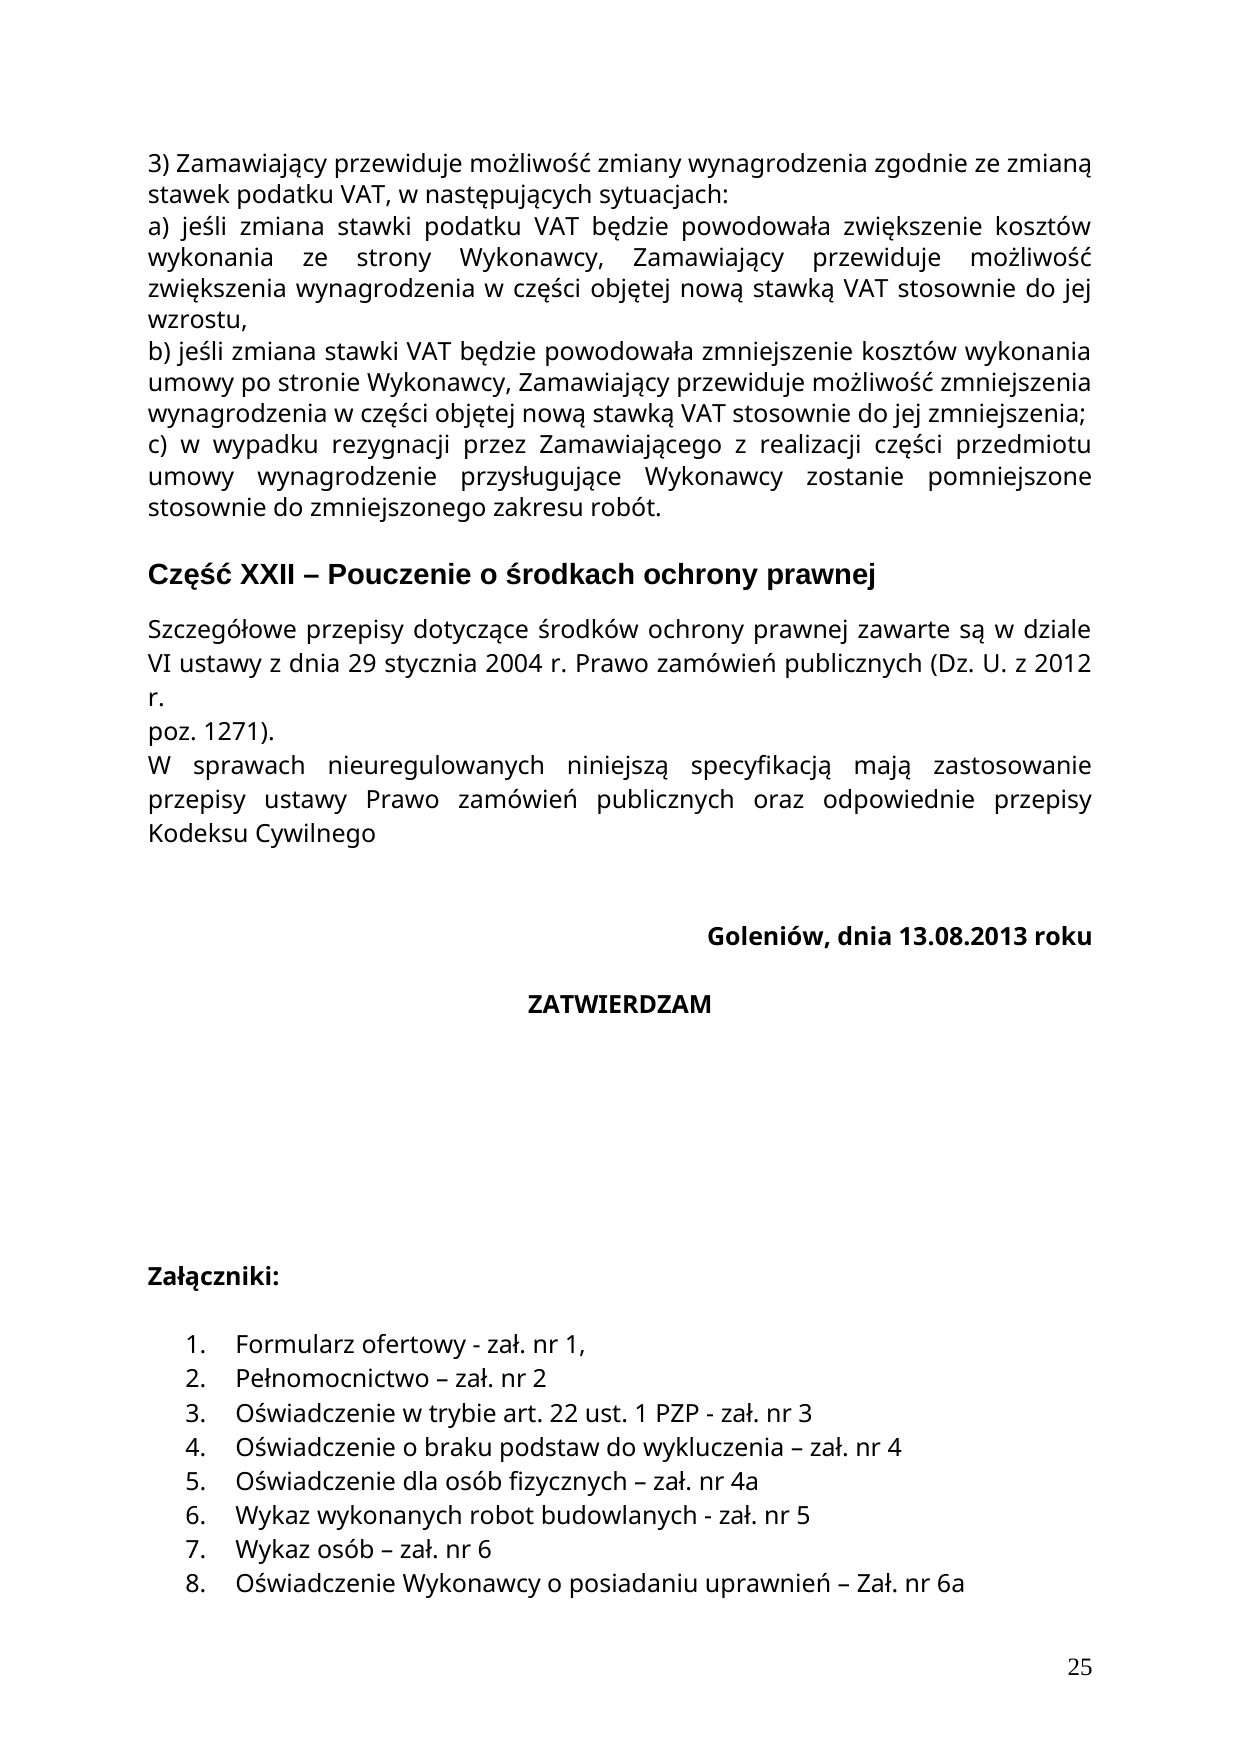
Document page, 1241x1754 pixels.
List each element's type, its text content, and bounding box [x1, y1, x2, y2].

text Załączniki: [148, 1259, 1093, 1293]
text b) jeśli zmiana stawki VAT będzie powodowała zmniejszenie kosztów wykonania umowy po stronie Wykonawcy, Zamawiający przewiduje możliwość zmniejszenia wynagrodzenia w części objętej nową stawką VAT stosownie do jej zmniejszenia; [148, 335, 1093, 429]
text c) w wypadku rezygnacji przez Zamawiającego z realizacji części przedmiotu umowy wynagrodzenie przysługujące Wykonawcy zostanie pomniejszone stosownie do zmniejszonego zakresu robót. [148, 429, 1093, 523]
list Formularz ofertowy - zał. nr 1, [185, 1327, 1093, 1361]
list Pełnomocnictwo – zał. nr 2 [185, 1361, 1093, 1395]
text W sprawach nieuregulowanych niniejszą specyfikacją mają zastosowanie przepisy ustawy Prawo zamówień publicznych oraz odpowiednie przepisy Kodeksu Cywilnego [148, 748, 1093, 850]
list Oświadczenie dla osób fizycznych – zał. nr 4a [185, 1463, 1093, 1497]
list Oświadczenie Wykonawcy o posiadaniu uprawnień – Zał. nr 6a [185, 1566, 1093, 1599]
list Wykaz osób – zał. nr 6 [185, 1531, 1093, 1566]
subtitle Część XXII – Pouczenie o środkach ochrony prawnej [148, 557, 1093, 590]
list Oświadczenie w trybie art. 22 ust. 1 PZP - zał. nr 3 [185, 1395, 1093, 1429]
list Oświadczenie o braku podstaw do wykluczenia – zał. nr 4 [185, 1429, 1093, 1463]
list Wykaz wykonanych robot budowlanych - zał. nr 5 [185, 1497, 1093, 1531]
text a) jeśli zmiana stawki podatku VAT będzie powodowała zwiększenie kosztów wykonania ze strony Wykonawcy, Zamawiający przewiduje możliwość zwiększenia wynagrodzenia w części objętej nową stawką VAT stosownie do jej wzrostu, [148, 210, 1093, 335]
text ZATWIERDZAM [148, 986, 1093, 1021]
text Goleniów, dnia 13.08.2013 roku [148, 918, 1093, 952]
text 3) Zamawiający przewiduje możliwość zmiany wynagrodzenia zgodnie ze zmianą stawek podatku VAT, w następujących sytuacjach: [148, 148, 1093, 210]
text Szczegółowe przepisy dotyczące środków ochrony prawnej zawarte są w dziale VI ustawy z dnia 29 stycznia 2004 r. Prawo zamówień publicznych (Dz. U. z 2012 r. poz. 1271). [148, 612, 1093, 748]
